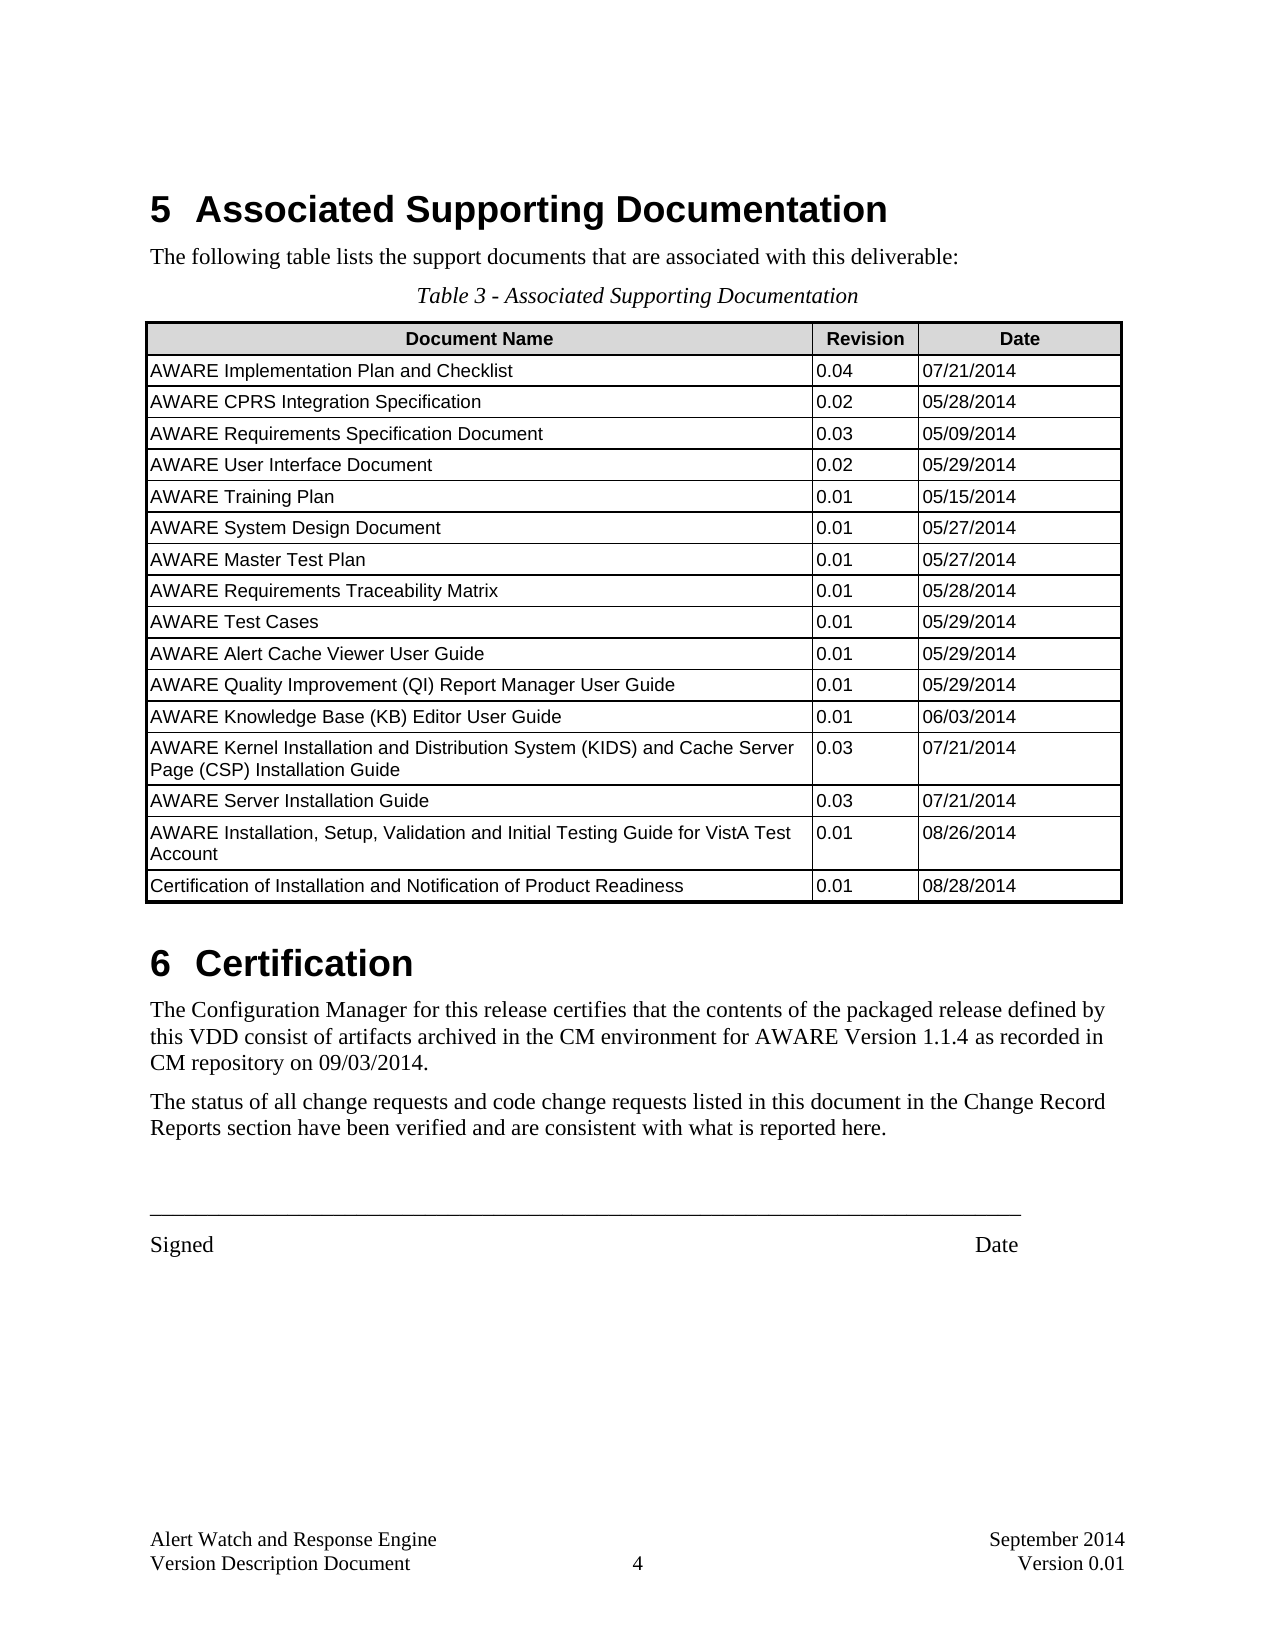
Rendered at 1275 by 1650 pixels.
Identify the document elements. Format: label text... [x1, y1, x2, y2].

table_cell 05/27/2014 [919, 513, 1120, 543]
table_cell AWARE System Design Document [148, 513, 812, 543]
text ____________________________________________________________________________ [150, 1192, 1125, 1218]
table_cell AWARE Training Plan [148, 481, 812, 511]
table_cell 0.01 [813, 544, 918, 574]
table_cell AWARE Master Test Plan [148, 544, 812, 574]
table_cell 07/21/2014 [919, 733, 1120, 784]
table_cell 0.01 [813, 817, 918, 869]
table_cell 0.01 [813, 871, 918, 900]
table_cell 05/29/2014 [919, 670, 1120, 700]
table_cell AWARE Test Cases [148, 607, 812, 637]
table_cell AWARE Alert Cache Viewer User Guide [148, 639, 812, 668]
table_cell 0.02 [813, 387, 918, 417]
table_cell 05/28/2014 [919, 576, 1120, 606]
table_cell 0.01 [813, 607, 918, 637]
table_cell AWARE User Interface Document [148, 450, 812, 480]
table_header Document Name [148, 324, 812, 354]
table_cell 0.02 [813, 450, 918, 480]
table_cell AWARE Quality Improvement (QI) Report Manager User Guide [148, 670, 812, 700]
table_cell 0.03 [813, 786, 918, 816]
table_cell AWARE CPRS Integration Specification [148, 387, 812, 417]
subtitle Certification [150, 941, 1125, 984]
table_cell AWARE Requirements Specification Document [148, 418, 812, 448]
table_cell 05/27/2014 [919, 544, 1120, 574]
table_cell 0.03 [813, 418, 918, 448]
table_cell AWARE Requirements Traceability Matrix [148, 576, 812, 606]
table_cell 07/21/2014 [919, 356, 1120, 385]
text Signed Date [150, 1231, 1125, 1257]
table_cell 0.01 [813, 481, 918, 511]
table_cell AWARE Knowledge Base (KB) Editor User Guide [148, 702, 812, 731]
table_cell 0.01 [813, 513, 918, 543]
table_cell 05/09/2014 [919, 418, 1120, 448]
table_cell Certification of Installation and Notification of Product Readiness [148, 871, 812, 900]
text The status of all change requests and code change requests listed in this document in the Change Record Reports section have been verified and are consistent with what is reported here. [150, 1088, 1125, 1141]
table_cell 05/29/2014 [919, 607, 1120, 637]
table_header Revision [813, 324, 918, 354]
table_cell 05/29/2014 [919, 639, 1120, 668]
table_cell AWARE Server Installation Guide [148, 786, 812, 816]
table_cell 05/29/2014 [919, 450, 1120, 480]
table_cell 05/15/2014 [919, 481, 1120, 511]
table_cell AWARE Kernel Installation and Distribution System (KIDS) and Cache Server Page (CSP) Installation Guide [148, 733, 812, 784]
table_cell 0.01 [813, 576, 918, 606]
table_cell 05/28/2014 [919, 387, 1120, 417]
table_cell 0.01 [813, 639, 918, 668]
table_cell 06/03/2014 [919, 702, 1120, 731]
table_header Date [919, 324, 1120, 354]
subtitle Associated Supporting Documentation [150, 187, 1125, 231]
table_cell 08/26/2014 [919, 817, 1120, 869]
table_cell 07/21/2014 [919, 786, 1120, 816]
table_cell AWARE Installation, Setup, Validation and Initial Testing Guide for VistA Test Account [148, 817, 812, 869]
table_cell AWARE Implementation Plan and Checklist [148, 356, 812, 385]
table_cell 0.04 [813, 356, 918, 385]
text The following table lists the support documents that are associated with this deliverable: [150, 243, 1125, 269]
table_cell 0.01 [813, 670, 918, 700]
text The Configuration Manager for this release certifies that the contents of the packaged release defined by this VDD consist of artifacts archived in the CM environment for AWARE Version 1.1.4 as recorded in CM repository on 09/03/2014. [150, 997, 1125, 1076]
table_cell 0.01 [813, 702, 918, 731]
table_cell 08/28/2014 [919, 871, 1120, 900]
table_cell 0.03 [813, 733, 918, 784]
